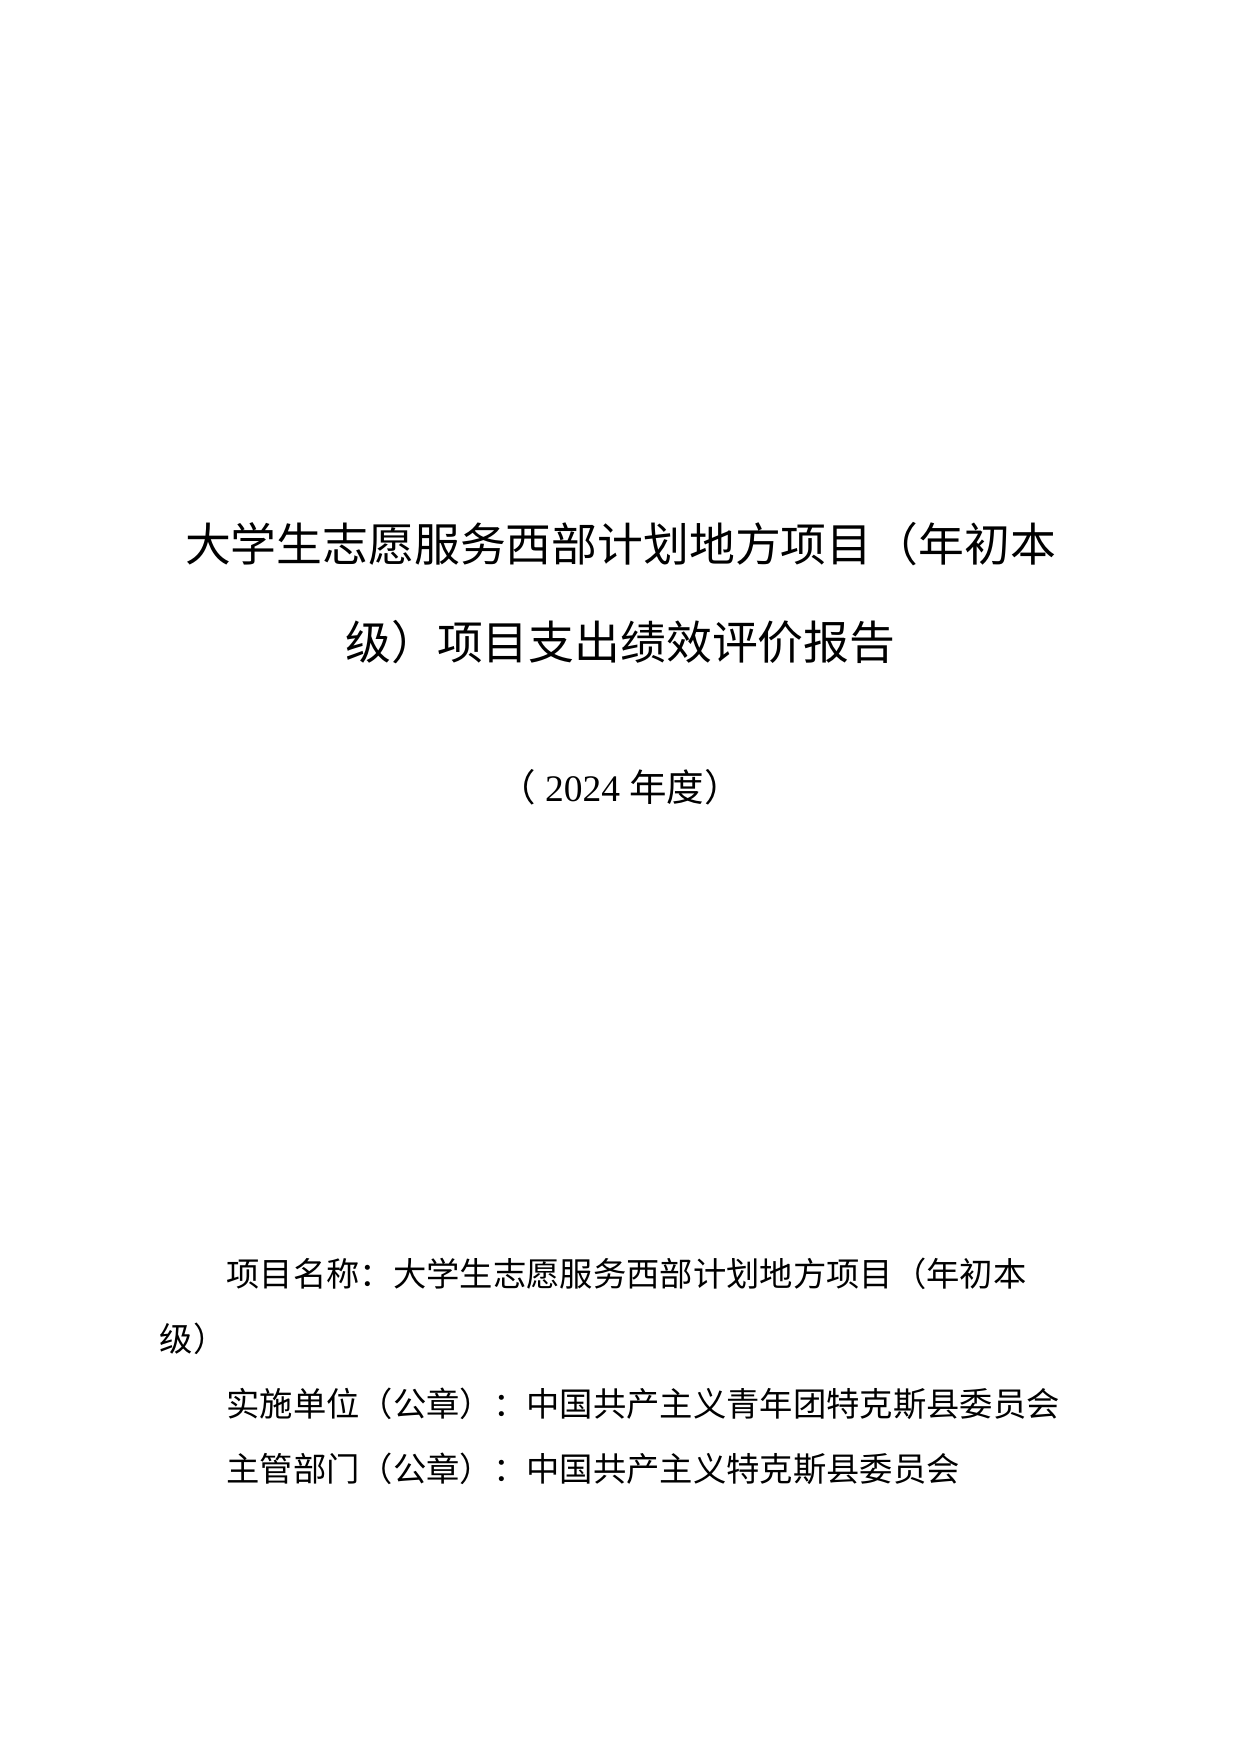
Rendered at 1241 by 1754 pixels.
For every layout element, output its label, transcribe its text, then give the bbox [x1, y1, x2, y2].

text 项目名称：大学生志愿服务西部计划地方项目（年初本级） [159, 1239, 1081, 1369]
text 主管部门（公章）：中国共产主义特克斯县委员会 [159, 1434, 1081, 1499]
text （ 2024 年度） [159, 753, 1081, 818]
text 大学生志愿服务西部计划地方项目（年初本级）项目支出绩效评价报告 [159, 493, 1081, 688]
text 实施单位（公章）：中国共产主义青年团特克斯县委员会 [159, 1369, 1081, 1434]
